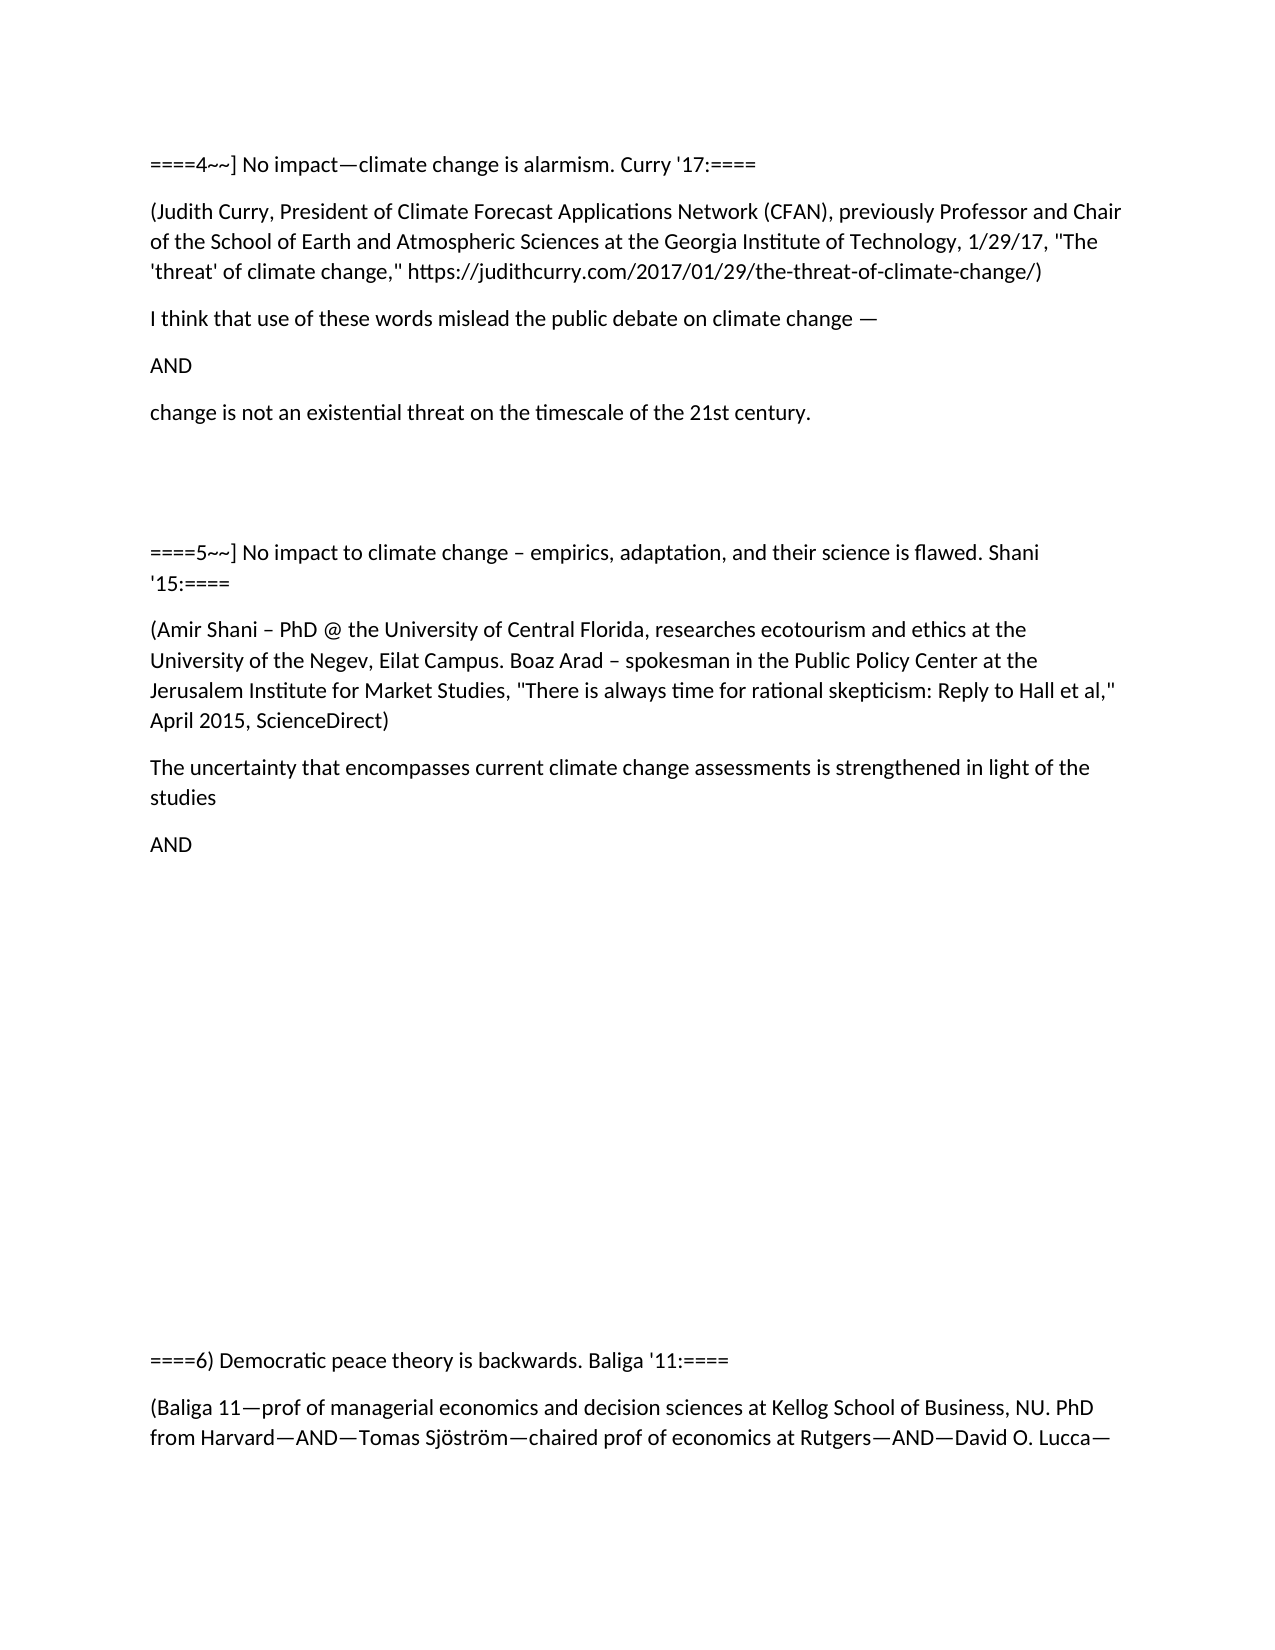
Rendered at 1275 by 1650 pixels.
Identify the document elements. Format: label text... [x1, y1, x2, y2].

text The uncertainty that encompasses current climate change assessments is strengthened in light of the studies [150, 753, 1125, 811]
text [150, 1393, 1125, 1451]
text (Judith Curry, President of Climate Forecast Applications Network (CFAN), previously Professor and Chair of the School of Earth and Atmospheric Sciences at the Georgia Institute of Technology, 1/29/17, "The 'threat' of climate change," https://judithcurry.com/2017/01/29/the-threat-of-climate-change/) [150, 197, 1125, 285]
text I think that use of these words mislead the public debate on climate change — [150, 304, 1125, 332]
text AND [150, 351, 1125, 379]
text ====4~~] No impact—climate change is alarmism. Curry '17:==== [150, 150, 1125, 178]
text (Amir Shani – PhD @ the University of Central Florida, researches ecotourism and ethics at the University of the Negev, Eilat Campus. Boaz Arad – spokesman in the Public Policy Center at the Jerusalem Institute for Market Studies, "There is always time for rational skepticism: Reply to Hall et al," April 2015, ScienceDirect) [150, 616, 1125, 734]
text ====5~~] No impact to climate change – empirics, adaptation, and their science is flawed. Shani '15:==== [150, 538, 1125, 597]
text change is not an existential threat on the timescale of the 21st century. [150, 398, 1125, 426]
text ====6) Democratic peace theory is backwards. Baliga '11:==== [150, 1346, 1125, 1374]
text AND [150, 830, 1125, 858]
